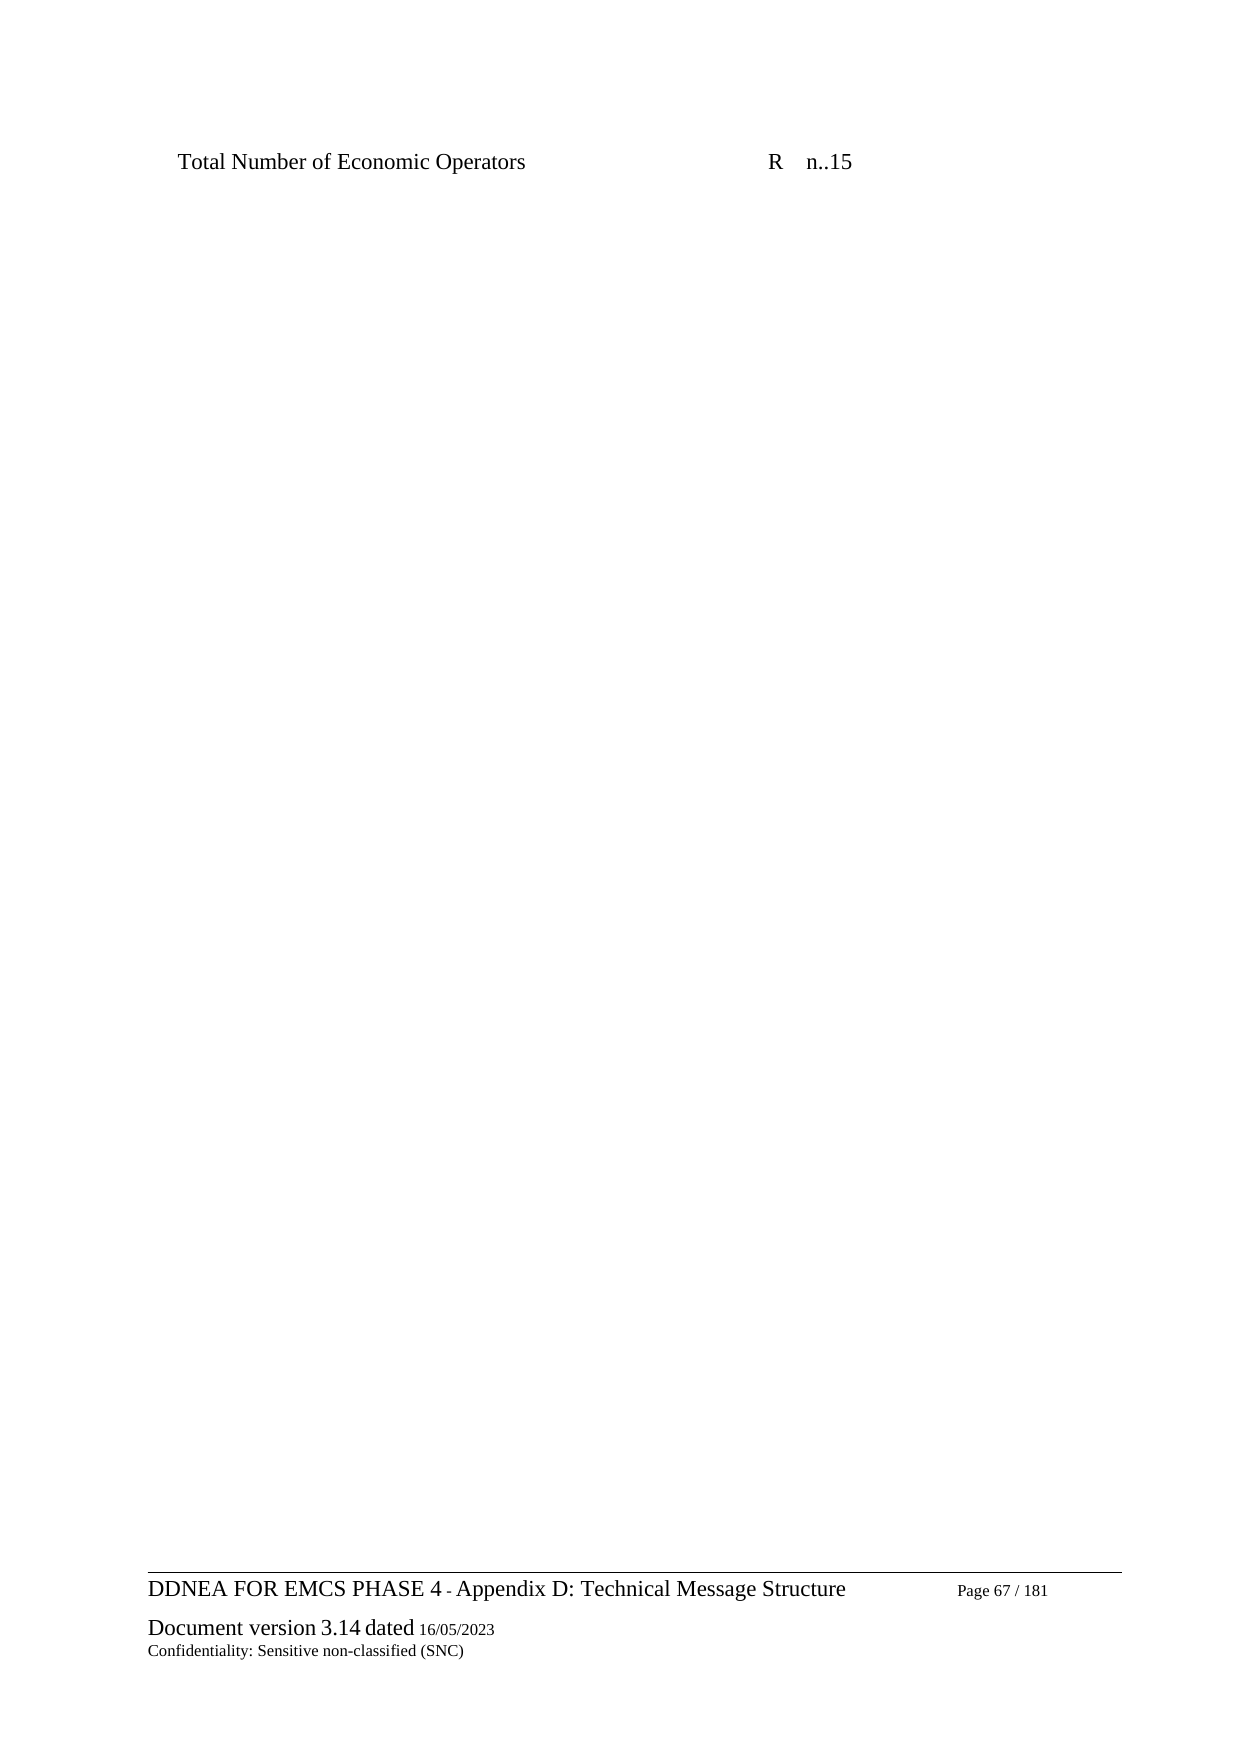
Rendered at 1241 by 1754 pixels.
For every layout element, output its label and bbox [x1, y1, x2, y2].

text [148, 148, 1122, 174]
